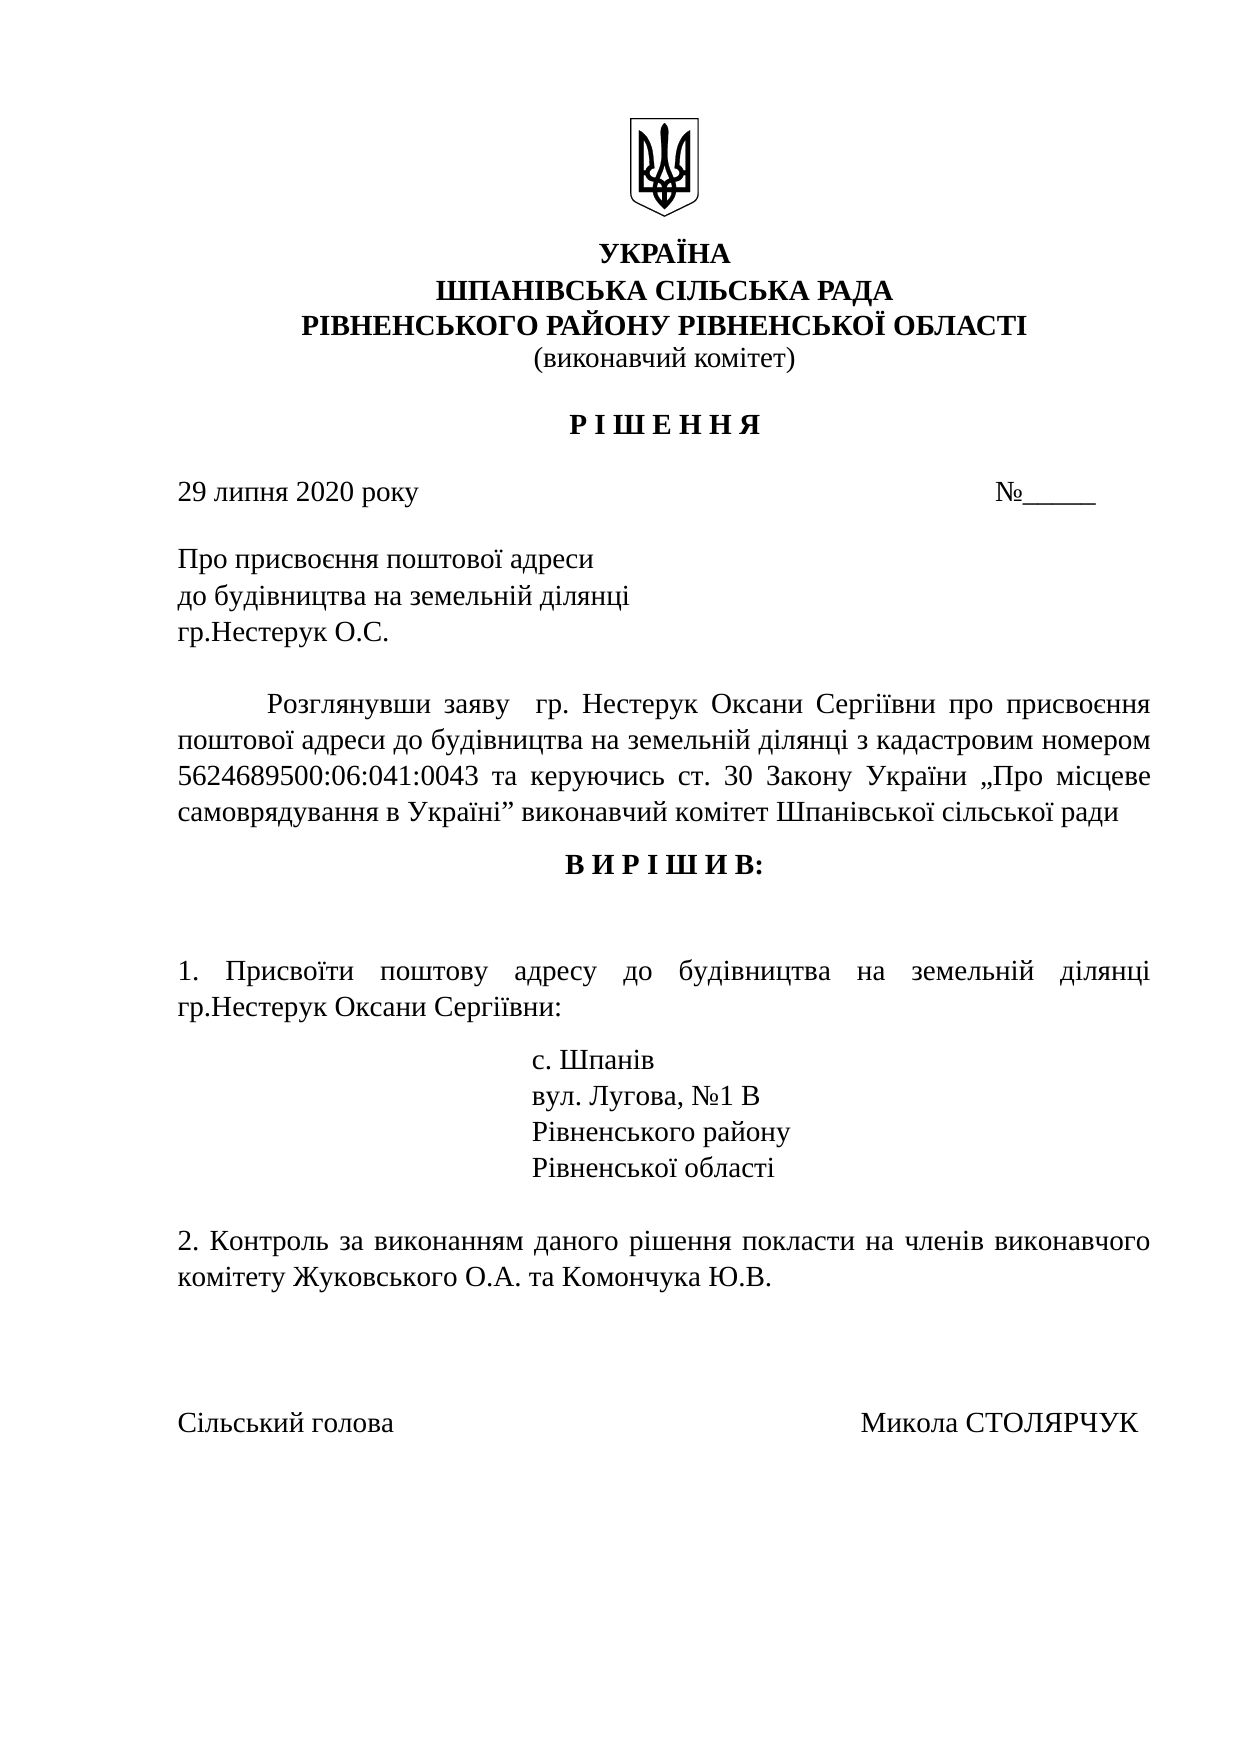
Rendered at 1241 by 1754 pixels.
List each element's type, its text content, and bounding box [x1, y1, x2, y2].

text Рівненського району [177, 1114, 1152, 1148]
text вул. Лугова, №1 В [177, 1078, 1152, 1112]
subtitle ШПАНІВСЬКА сільська рада [871, 282, 1152, 305]
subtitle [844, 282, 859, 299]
text Про присвоєння поштової адреси [177, 541, 1152, 575]
text гр.Нестерук О.С. [177, 614, 1152, 647]
text Розглянувши заяву гр. Нестерук Оксани Сергіївни про присвоєння поштової адреси до будівництва на земельній ділянці з кадастровим номером 5624689500:06:041:0043 та керуючись ст. 30 Закону України „Про місцеве самоврядування в Україні” виконавчий комітет Шпанівської сільської ради [177, 686, 1152, 828]
text Сільський голова Микола СТОЛЯРЧУК [177, 1405, 1152, 1439]
text РІВНЕНСЬКОГО РАЙОНУ РІВНЕНСЬКОЇ ОБЛАСТІ [177, 317, 1152, 340]
text Рівненської області [177, 1150, 1152, 1184]
subtitle ШПАНІВСЬКА сільська рада [177, 282, 853, 305]
text 2. Контроль за виконанням даного рішення покласти на членів виконавчого комітету Жуковського О.А. та Комончука Ю.В. [177, 1223, 1152, 1292]
text Р І Ш Е Н Н Я [177, 407, 1152, 441]
text 1. Присвоїти поштову адресу до будівництва на земельній ділянці гр.Нестерук Оксани Сергіївни: [177, 953, 1152, 1023]
text с. Шпанів [177, 1042, 1152, 1075]
text до будівництва на земельній ділянці [177, 578, 1152, 611]
text В И Р І Ш И В: [177, 847, 1152, 881]
text Україна [177, 236, 1152, 269]
text 29 липня 2020 року №_____ [177, 474, 1152, 508]
text (виконавчий комітет) [177, 340, 1152, 374]
